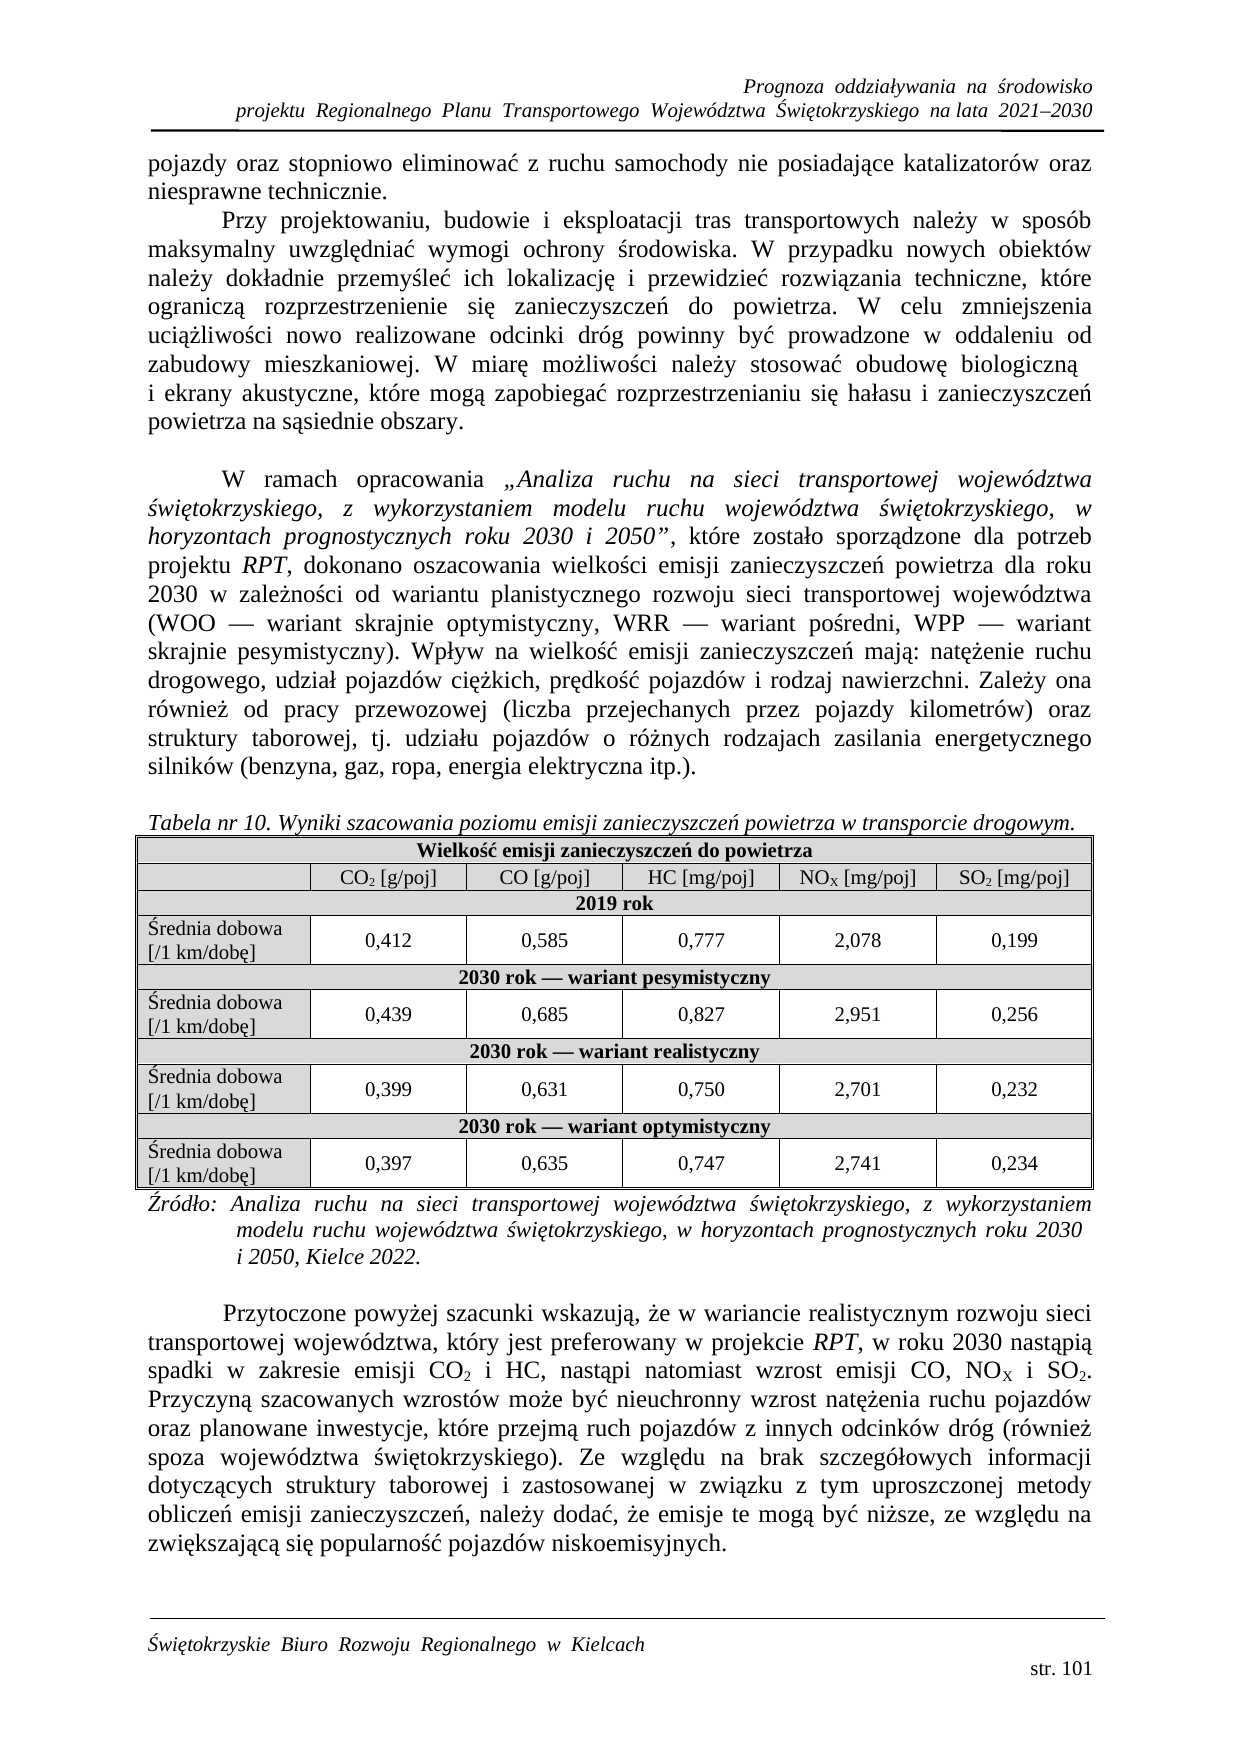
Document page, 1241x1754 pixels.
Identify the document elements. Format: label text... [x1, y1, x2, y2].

table_cell 0,747 [623, 1139, 779, 1187]
table_header Wielkość emisji zanieczyszczeń do powietrza [138, 838, 1091, 862]
table_cell Średnia dobowa [/1 km/dobę] [138, 990, 310, 1038]
text Źródło: Analiza ruchu na sieci transportowej województwa świętokrzyskiego, z wykorzystaniem modelu ruchu województwa świętokrzyskiego, w horyzontach prognostycznych roku 2030 i 2050, Kielce 2022. [148, 1190, 1093, 1269]
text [148, 148, 1093, 205]
table_cell 0,585 [467, 916, 622, 964]
table_cell 0,397 [311, 1139, 466, 1187]
table_cell 0,631 [467, 1065, 622, 1113]
table_cell Średnia dobowa [/1 km/dobę] [138, 916, 310, 964]
table_cell 0,199 [937, 916, 1091, 964]
table_cell 0,399 [311, 1065, 466, 1113]
table_cell 2,078 [780, 916, 936, 964]
text Przytoczone powyżej szacunki wskazują, że w wariancie realistycznym rozwoju sieci transportowej województwa, który jest preferowany w projekcie RPT, w roku 2030 nastąpią spadki w zakresie emisji CO2 i HC, nastąpi natomiast wzrost emisji CO, NOX i SO2. Przyczyną szacowanych wzrostów może być nieuchronny wzrost natężenia ruchu pojazdów oraz planowane inwestycje, które przejmą ruch pojazdów z innych odcinków dróg (również spoza województwa świętokrzyskiego). Ze względu na brak szczegółowych informacji dotyczących struktury taborowej i zastosowanej w związku z tym uproszczonej metody obliczeń emisji zanieczyszczeń, należy dodać, że emisje te mogą być niższe, ze względu na zwiększającą się popularność pojazdów niskoemisyjnych. [148, 1298, 1093, 1557]
table_cell 2,701 [780, 1065, 936, 1113]
table_cell HC [mg/poj] [623, 864, 779, 890]
table_cell Średnia dobowa [/1 km/dobę] [138, 1139, 310, 1187]
table_cell SO2 [mg/poj] [937, 864, 1091, 890]
text Przy projektowaniu, budowie i eksploatacji tras transportowych należy w sposób maksymalny uwzględniać wymogi ochrony środowiska. W przypadku nowych obiektów należy dokładnie przemyśleć ich lokalizację i przewidzieć rozwiązania techniczne, które ograniczą rozprzestrzenienie się zanieczyszczeń do powietrza. W celu zmniejszenia uciążliwości nowo realizowane odcinki dróg powinny być prowadzone w oddaleniu od zabudowy mieszkaniowej. W miarę możliwości należy stosować obudowę biologiczną i ekrany akustyczne, które mogą zapobiegać rozprzestrzenianiu się hałasu i zanieczyszczeń powietrza na sąsiednie obszary. [148, 205, 1093, 435]
table_cell 0,685 [467, 990, 622, 1038]
table_cell 2,741 [780, 1139, 936, 1187]
table_cell [138, 864, 310, 890]
table_cell 2030 rok — wariant pesymistyczny [138, 965, 1091, 989]
table_cell NOX [mg/poj] [780, 864, 936, 890]
table_cell 0,256 [937, 990, 1091, 1038]
table_cell 2,951 [780, 990, 936, 1038]
table_cell CO2 [g/poj] [311, 864, 466, 890]
table_cell 0,234 [937, 1139, 1091, 1187]
table_cell 2019 rok [138, 891, 1091, 915]
text W ramach opracowania „Analiza ruchu na sieci transportowej województwa świętokrzyskiego, z wykorzystaniem modelu ruchu województwa świętokrzyskiego, w horyzontach prognostycznych roku 2030 i 2050”, które zostało sporządzone dla potrzeb projektu RPT, dokonano oszacowania wielkości emisji zanieczyszczeń powietrza dla roku 2030 w zależności od wariantu planistycznego rozwoju sieci transportowej województwa (WOO — wariant skrajnie optymistyczny, WRR — wariant pośredni, WPP — wariant skrajnie pesymistyczny). Wpływ na wielkość emisji zanieczyszczeń mają: natężenie ruchu drogowego, udział pojazdów ciężkich, prędkość pojazdów i rodzaj nawierzchni. Zależy ona również od pracy przewozowej (liczba przejechanych przez pojazdy kilometrów) oraz struktury taborowej, tj. udziału pojazdów o różnych rodzajach zasilania energetycznego silników (benzyna, gaz, ropa, energia elektryczna itp.). [148, 464, 1093, 780]
table_cell 0,232 [937, 1065, 1091, 1113]
text Tabela nr 10. Wyniki szacowania poziomu emisji zanieczyszczeń powietrza w transporcie drogowym. [148, 809, 1093, 835]
table_cell 0,439 [311, 990, 466, 1038]
table_cell 0,750 [623, 1065, 779, 1113]
table_cell 0,827 [623, 990, 779, 1038]
table_cell CO [g/poj] [467, 864, 622, 890]
table_cell 0,635 [467, 1139, 622, 1187]
table_cell 2030 rok — wariant realistyczny [138, 1039, 1091, 1063]
table_cell 2030 rok — wariant optymistyczny [138, 1114, 1091, 1138]
table_cell Średnia dobowa [/1 km/dobę] [138, 1065, 310, 1113]
table_cell 0,777 [623, 916, 779, 964]
table_cell 0,412 [311, 916, 466, 964]
